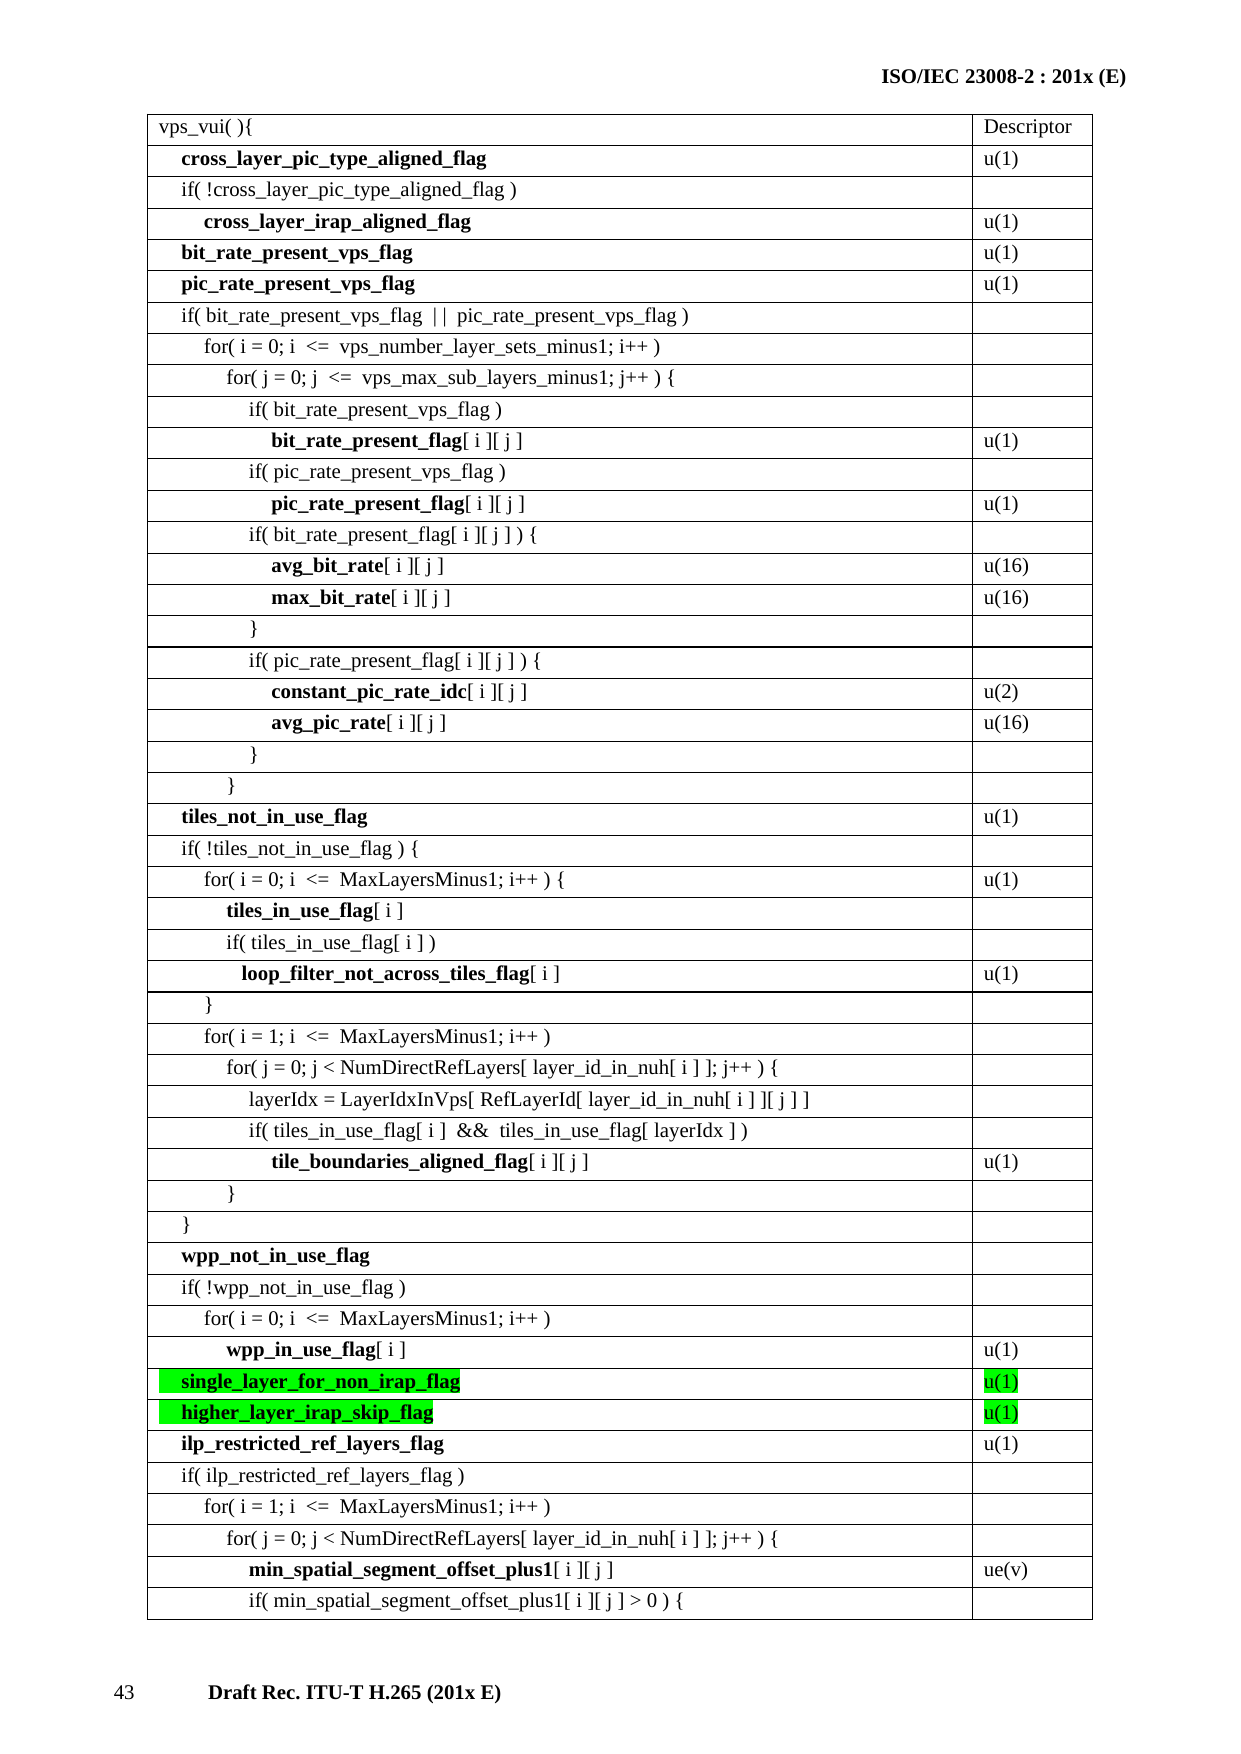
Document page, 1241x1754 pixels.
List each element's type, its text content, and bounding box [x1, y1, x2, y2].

table_cell if( !wpp_not_in_use_flag ) [148, 1275, 972, 1305]
table_cell [973, 1306, 1092, 1336]
table_cell u(1) [973, 867, 1092, 897]
table_cell } [148, 773, 972, 803]
table_cell u(1) [973, 491, 1092, 521]
table_cell [973, 1086, 1092, 1117]
table_cell for( i = 1; i <= MaxLayersMinus1; i++ ) [148, 1024, 972, 1054]
table_cell } [148, 993, 972, 1023]
table_cell [973, 177, 1092, 207]
table_cell [973, 1494, 1092, 1524]
table_cell [973, 397, 1092, 427]
table_cell u(1) [973, 240, 1092, 270]
table_cell for( j = 0; j < NumDirectRefLayers[ layer_id_in_nuh[ i ] ]; j++ ) { [148, 1525, 972, 1556]
table_cell [973, 365, 1092, 396]
table_cell ilp_restricted_ref_layers_flag [148, 1431, 972, 1462]
table_cell for( i = 1; i <= MaxLayersMinus1; i++ ) [148, 1494, 972, 1524]
table_cell avg_pic_rate[ i ][ j ] [148, 710, 972, 741]
table_cell [973, 1463, 1092, 1493]
table_cell [973, 1055, 1092, 1085]
table_cell [973, 1243, 1092, 1273]
table_header Descriptor [973, 115, 1092, 145]
table_header vps_vui( ){ [148, 115, 972, 145]
table_cell [973, 1588, 1092, 1618]
table_cell loop_filter_not_across_tiles_flag[ i ] [148, 961, 972, 991]
table_cell [973, 459, 1092, 490]
table_cell [973, 1118, 1092, 1148]
table_cell [973, 1181, 1092, 1211]
table_cell [973, 1275, 1092, 1305]
table_cell if( tiles_in_use_flag[ i ] ) [148, 930, 972, 960]
table_cell tiles_not_in_use_flag [148, 804, 972, 834]
table_cell [973, 616, 1092, 646]
table_cell for( i = 0; i <= vps_number_layer_sets_minus1; i++ ) [148, 334, 972, 364]
table_cell for( i = 0; i <= MaxLayersMinus1; i++ ) { [148, 867, 972, 897]
table_cell u(1) [973, 428, 1092, 458]
table_cell wpp_in_use_flag[ i ] [148, 1337, 972, 1368]
table_cell pic_rate_present_flag[ i ][ j ] [148, 491, 972, 521]
table_cell max_bit_rate[ i ][ j ] [148, 585, 972, 615]
table_cell if( !cross_layer_pic_type_aligned_flag ) [148, 177, 972, 207]
table_cell tiles_in_use_flag[ i ] [148, 898, 972, 929]
table_cell higher_layer_irap_skip_flag [148, 1400, 972, 1430]
table_cell u(1) [973, 1337, 1092, 1368]
table_cell [973, 773, 1092, 803]
table_cell [973, 1525, 1092, 1556]
table_cell [973, 930, 1092, 960]
table_cell if( pic_rate_present_vps_flag ) [148, 459, 972, 490]
table_cell u(1) [973, 1369, 1092, 1399]
table_cell single_layer_for_non_irap_flag [148, 1369, 972, 1399]
table_cell if( bit_rate_present_vps_flag ) [148, 397, 972, 427]
table_cell if( !tiles_not_in_use_flag ) { [148, 836, 972, 866]
table_cell for( j = 0; j <= vps_max_sub_layers_minus1; j++ ) { [148, 365, 972, 396]
table_cell [973, 898, 1092, 929]
table_cell bit_rate_present_flag[ i ][ j ] [148, 428, 972, 458]
table_cell for( j = 0; j < NumDirectRefLayers[ layer_id_in_nuh[ i ] ]; j++ ) { [148, 1055, 972, 1085]
table_cell pic_rate_present_vps_flag [148, 271, 972, 302]
table_cell u(1) [973, 271, 1092, 302]
table_cell if( tiles_in_use_flag[ i ] && tiles_in_use_flag[ layerIdx ] ) [148, 1118, 972, 1148]
table_cell cross_layer_irap_aligned_flag [148, 209, 972, 239]
table_cell u(1) [973, 146, 1092, 176]
table_cell if( ilp_restricted_ref_layers_flag ) [148, 1463, 972, 1493]
table_cell bit_rate_present_vps_flag [148, 240, 972, 270]
table_cell u(16) [973, 710, 1092, 741]
table_cell [973, 1212, 1092, 1242]
table_cell u(2) [973, 679, 1092, 709]
table_cell min_spatial_segment_offset_plus1[ i ][ j ] [148, 1557, 972, 1587]
table_cell if( min_spatial_segment_offset_plus1[ i ][ j ] > 0 ) { [148, 1588, 972, 1618]
table_cell [973, 836, 1092, 866]
table_cell cross_layer_pic_type_aligned_flag [148, 146, 972, 176]
table_cell [973, 303, 1092, 333]
table_cell } [148, 1212, 972, 1242]
table_cell [973, 993, 1092, 1023]
table_cell u(16) [973, 554, 1092, 584]
table_cell wpp_not_in_use_flag [148, 1243, 972, 1273]
table_cell u(1) [973, 1149, 1092, 1179]
table_cell [973, 522, 1092, 552]
table_cell } [148, 742, 972, 772]
table_cell } [148, 616, 972, 646]
table_cell [973, 1024, 1092, 1054]
table_cell if( bit_rate_present_flag[ i ][ j ] ) { [148, 522, 972, 552]
table_cell u(1) [973, 961, 1092, 991]
table_cell [973, 648, 1092, 678]
table_cell avg_bit_rate[ i ][ j ] [148, 554, 972, 584]
table_cell u(1) [973, 804, 1092, 834]
table_cell ue(v) [973, 1557, 1092, 1587]
table_cell u(16) [973, 585, 1092, 615]
table_cell layerIdx = LayerIdxInVps[ RefLayerId[ layer_id_in_nuh[ i ] ][ j ] ] [148, 1086, 972, 1117]
table_cell } [148, 1181, 972, 1211]
table_cell constant_pic_rate_idc[ i ][ j ] [148, 679, 972, 709]
table_cell [973, 742, 1092, 772]
table_cell u(1) [973, 209, 1092, 239]
table_cell if( pic_rate_present_flag[ i ][ j ] ) { [148, 648, 972, 678]
table_cell tile_boundaries_aligned_flag[ i ][ j ] [148, 1149, 972, 1179]
table_cell [973, 334, 1092, 364]
table_cell u(1) [973, 1431, 1092, 1462]
table_cell u(1) [973, 1400, 1092, 1430]
table_cell if( bit_rate_present_vps_flag | | pic_rate_present_vps_flag ) [148, 303, 972, 333]
table_cell for( i = 0; i <= MaxLayersMinus1; i++ ) [148, 1306, 972, 1336]
